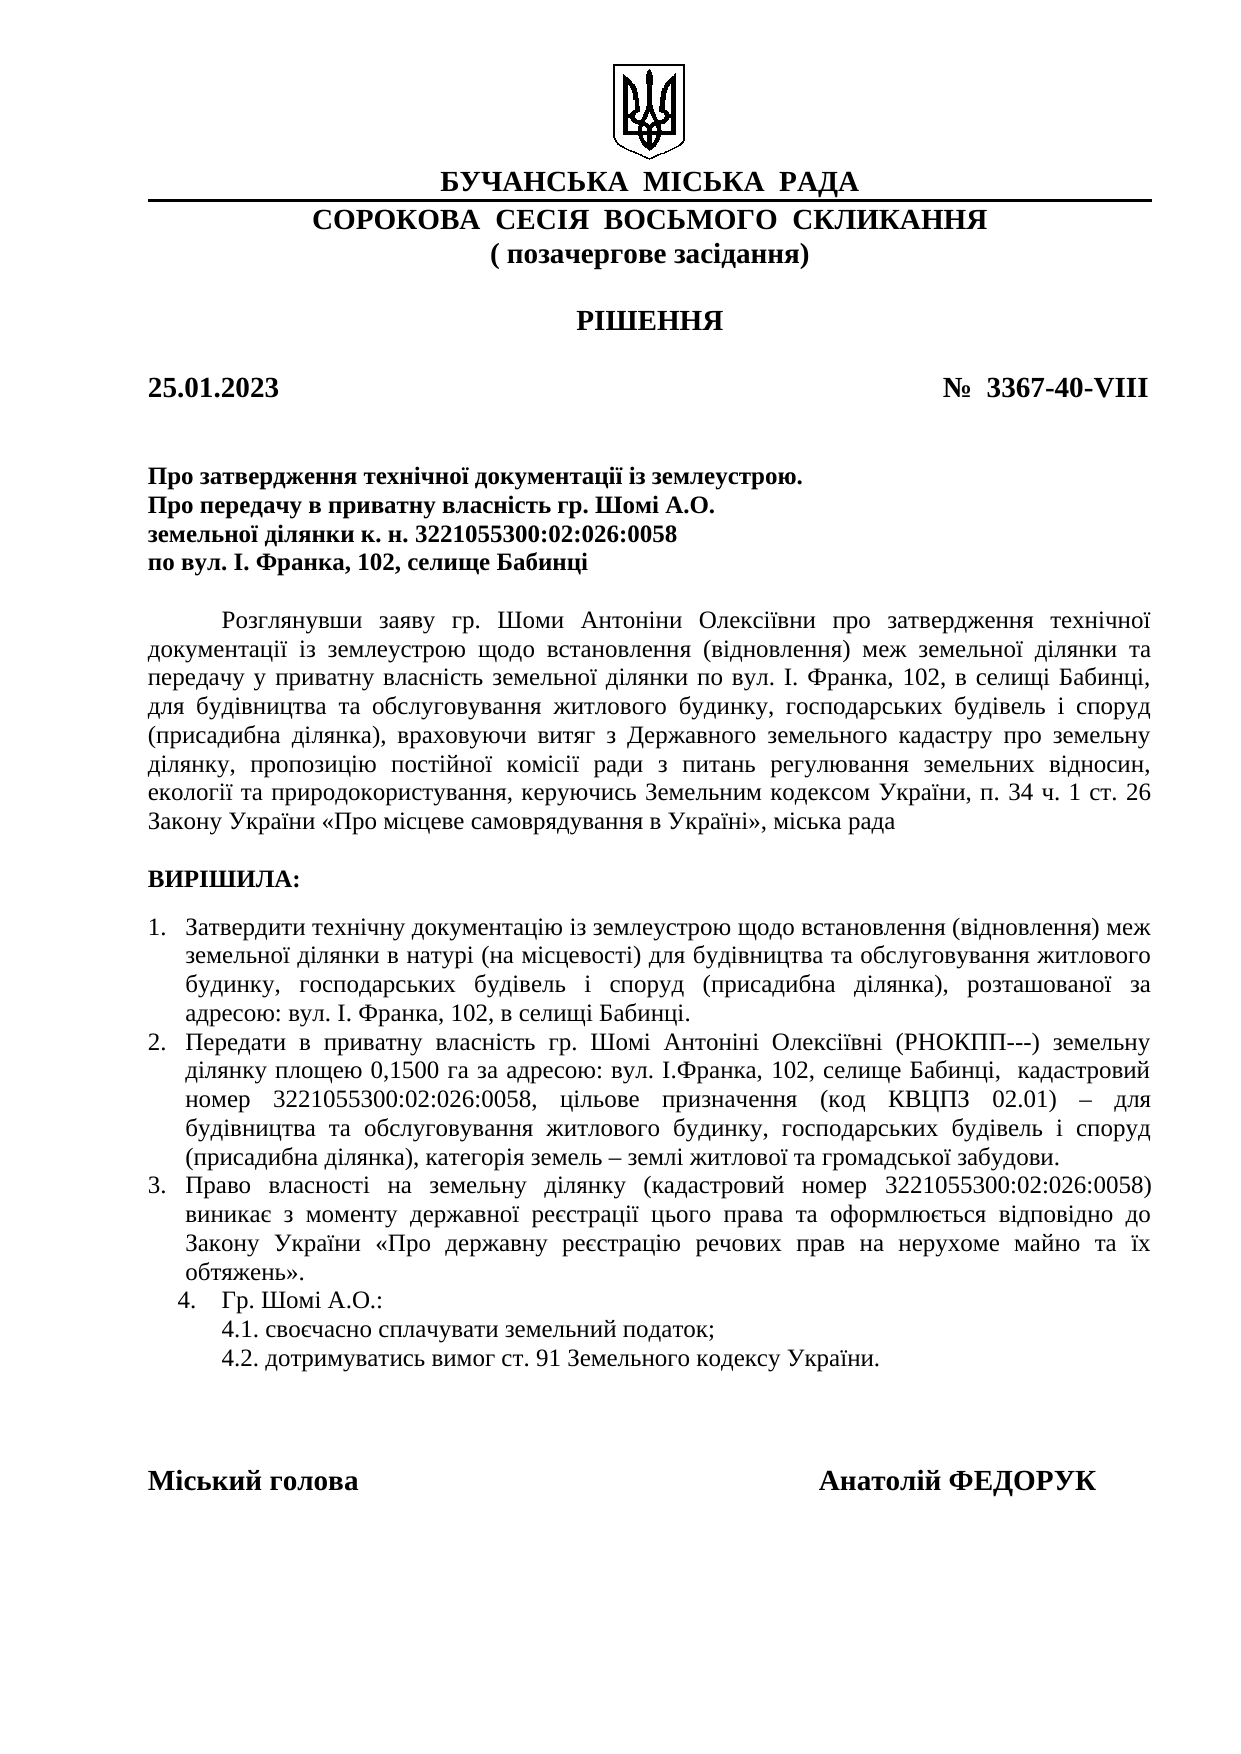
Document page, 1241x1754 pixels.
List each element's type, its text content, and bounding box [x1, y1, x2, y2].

text БУЧАНСЬКА МІСЬКА РАДА [148, 164, 1152, 199]
text 4.2. дотримуватись вимог ст. 91 Земельного кодексу України. [148, 1343, 1152, 1372]
text 4.1. своєчасно сплачувати земельний податок; [148, 1314, 1152, 1343]
text 4. Гр. Шомі А.О.: [148, 1285, 1152, 1314]
text по вул. І. Франка, 102, селище Бабинці [148, 547, 1152, 576]
text РІШЕННЯ [148, 303, 1152, 337]
list Затвердити технічну документацію із землеустрою щодо встановлення (відновлення) меж земельної ділянки в натурі (на місцевості) для будівництва та обслуговування житлового будинку, господарських будівель і споруд (присадибна ділянка), розташованої за адресою: вул. І. Франка, 102, в селищі Бабинці. [148, 912, 1152, 1027]
text ( позачергове засідання) [148, 236, 1152, 269]
text Розглянувши заяву гр. Шоми Антоніни Олексіївни про затвердження технічної документації із землеустрою щодо встановлення (відновлення) меж земельної ділянки та передачу у приватну власність земельної ділянки по вул. І. Франка, 102, в селищі Бабинці, для будівництва та обслуговування житлового будинку, господарських будівель і споруд (присадибна ділянка), враховуючи витяг з Державного земельного кадастру про земельну ділянку, пропозицію постійної комісії ради з питань регулювання земельних відносин, екології та природокористування, керуючись Земельним кодексом України, п. 34 ч. 1 ст. 26 Закону України «Про місцеве самоврядування в Україні», міська рада [148, 605, 1152, 835]
text ВИРІШИЛА: [148, 864, 1152, 892]
list Передати в приватну власність гр. Шомі Антоніні Олексіївні (РНОКПП---) земельну ділянку площею 0,1500 га за адресою: вул. І.Франка, 102, селище Бабинці, кадастровий номер 3221055300:02:026:0058, цільове призначення (код КВЦПЗ 02.01) – для будівництва та обслуговування житлового будинку, господарських будівель і споруд (присадибна ділянка), категорія земель – землі житлової та громадської забудови. [148, 1027, 1152, 1170]
text Про затвердження технічної документації із землеустрою. [148, 461, 1152, 490]
text Про передачу в приватну власність гр. Шомі А.О. [148, 490, 1152, 519]
text Міський голова Анатолій ФЕДОРУК [148, 1463, 1152, 1496]
text СОРОКОВА СЕСІЯ ВОСЬМОГО СКЛИКАННЯ [148, 202, 1152, 236]
text 25.01.2023 № 3367-40-VIІІ [148, 370, 1152, 404]
text земельної ділянки к. н. 3221055300:02:026:0058 [148, 519, 1152, 547]
list Право власності на земельну ділянку (кадастровий номер 3221055300:02:026:0058) виникає з моменту державної реєстрації цього права та оформлюється відповідно до Закону України «Про державну реєстрацію речових прав на нерухоме майно та їх обтяжень». [148, 1170, 1152, 1285]
